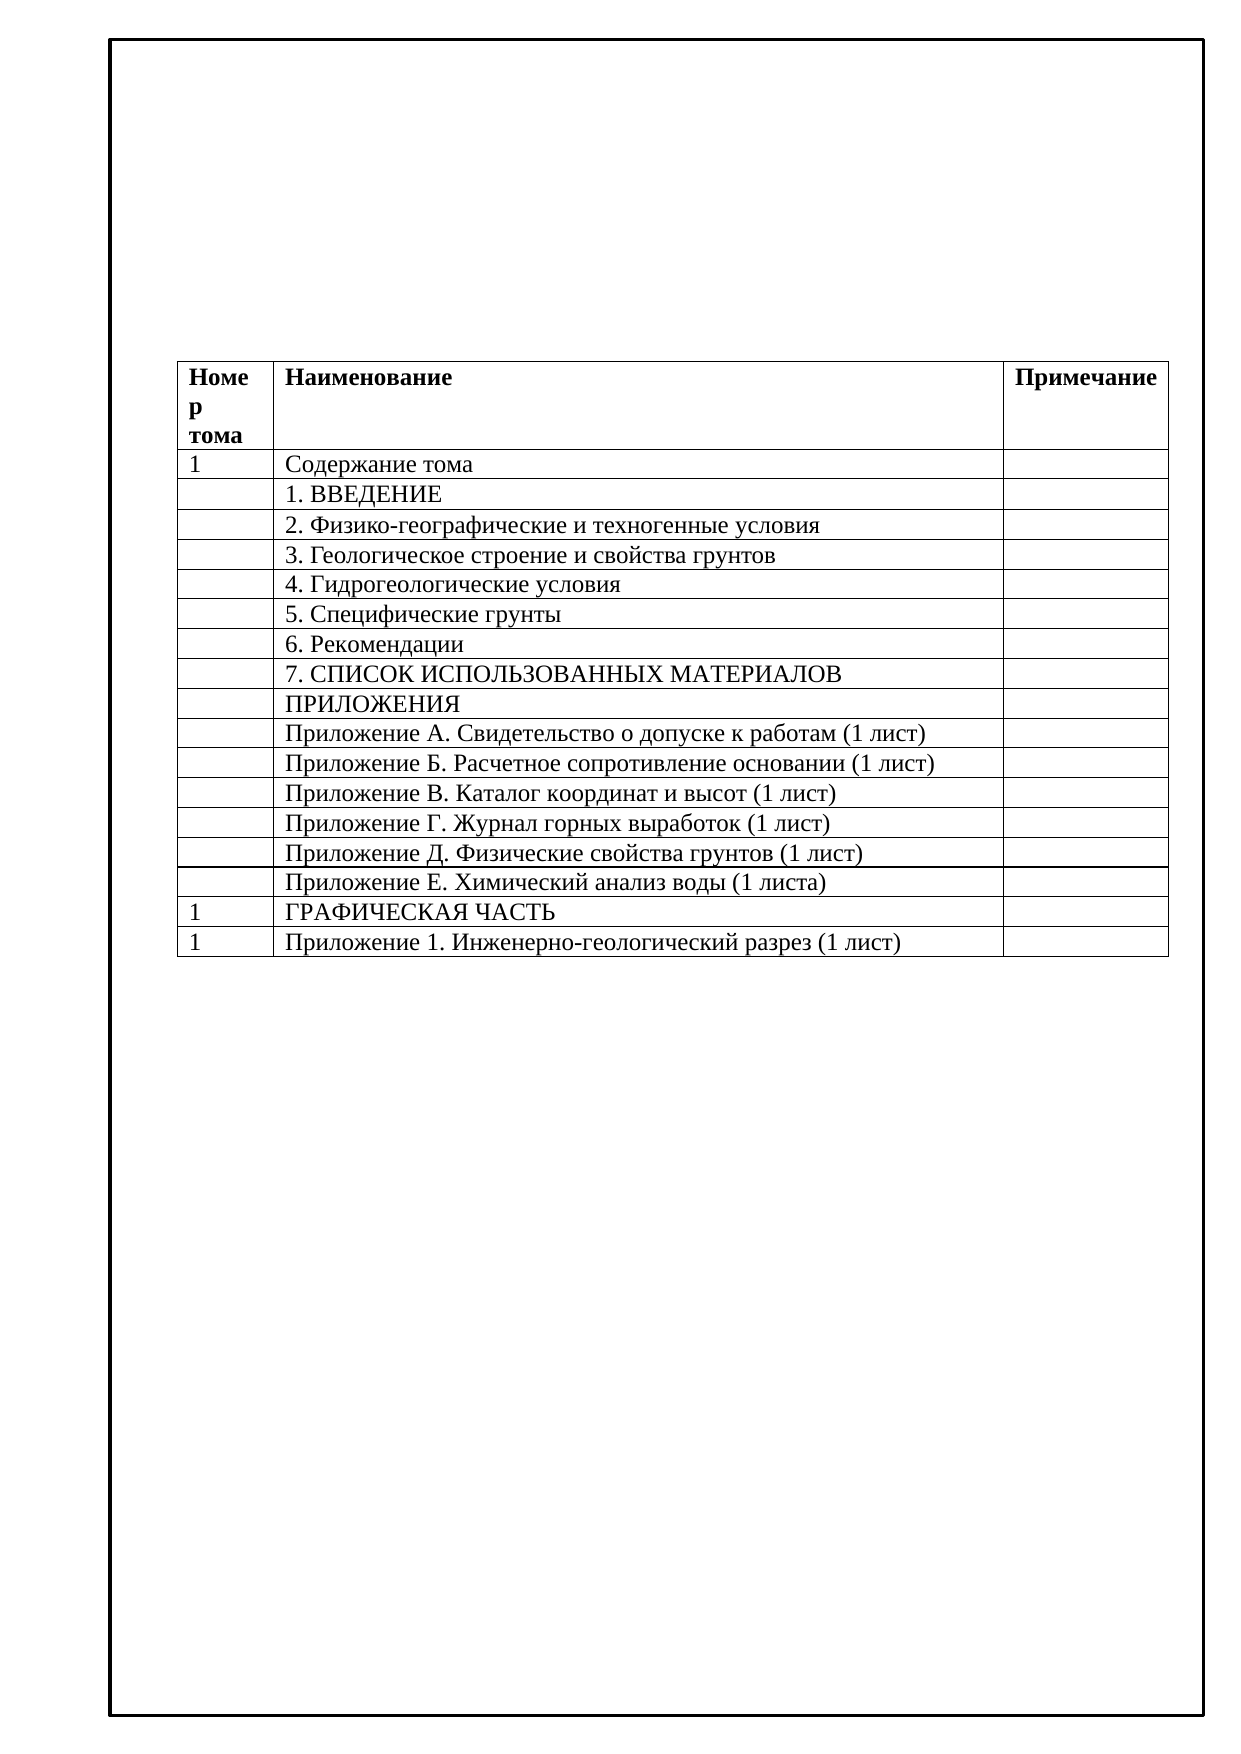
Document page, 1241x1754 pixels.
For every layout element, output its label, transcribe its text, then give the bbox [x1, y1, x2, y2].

table_cell Приложение В. Каталог координат и высот (1 лист) [274, 778, 1003, 807]
table_cell 7. СПИСОК ИСПОЛЬЗОВАННЫХ МАТЕРИАЛОВ [274, 659, 1003, 688]
table_cell 4. Гидрогеологические условия [274, 570, 1003, 598]
table_cell ГРАФИЧЕСКАЯ ЧАСТЬ [274, 897, 1003, 926]
table_cell [1004, 629, 1168, 658]
table_header Наименование [274, 362, 1003, 448]
table_cell 2. Физико-географические и техногенные условия [274, 510, 1003, 539]
table_cell Приложение Г. Журнал горных выработок (1 лист) [274, 808, 1003, 837]
table_cell [178, 719, 273, 747]
table_cell 1 [178, 927, 273, 956]
table_cell [1004, 778, 1168, 807]
table_cell 1 [178, 450, 273, 478]
table_cell [1004, 659, 1168, 688]
table_cell [1004, 719, 1168, 747]
table_cell [178, 689, 273, 717]
table_cell 1 [178, 897, 273, 926]
table_cell [1004, 927, 1168, 956]
table_cell [1004, 868, 1168, 896]
table_cell [1004, 570, 1168, 598]
table_cell [178, 659, 273, 688]
table_cell 5. Специфические грунты [274, 599, 1003, 628]
table_cell [178, 838, 273, 866]
table_header Номер тома [178, 362, 273, 448]
table_cell 6. Рекомендации [274, 629, 1003, 658]
table_cell [1004, 479, 1168, 509]
table_cell [1004, 450, 1168, 478]
table_cell [1004, 599, 1168, 628]
table_cell Приложение А. Свидетельство о допуске к работам (1 лист) [274, 719, 1003, 747]
table_cell [1004, 838, 1168, 866]
table_cell ПРИЛОЖЕНИЯ [274, 689, 1003, 717]
table_cell [178, 629, 273, 658]
table_header Примечание [1004, 362, 1168, 448]
table_cell [1004, 510, 1168, 539]
table_cell [1004, 808, 1168, 837]
table_cell [178, 868, 273, 896]
table_cell [178, 748, 273, 777]
table_cell [1004, 748, 1168, 777]
table_cell Приложение Д. Физические свойства грунтов (1 лист) [274, 838, 1003, 866]
table_cell Приложение Е. Химический анализ воды (1 листа) [274, 868, 1003, 896]
table_cell [178, 479, 273, 509]
table_cell Приложение Б. Расчетное сопротивление основании (1 лист) [274, 748, 1003, 777]
table_cell [178, 570, 273, 598]
table_cell [1004, 689, 1168, 717]
table_cell 3. Геологическое строение и свойства грунтов [274, 540, 1003, 568]
table_cell [178, 540, 273, 568]
table_cell [178, 599, 273, 628]
table_cell Приложение 1. Инженерно-геологический разрез (1 лист) [274, 927, 1003, 956]
table_cell [178, 808, 273, 837]
table_cell Содержание тома [274, 450, 1003, 478]
table_cell [1004, 540, 1168, 568]
table_cell [1004, 897, 1168, 926]
table_cell [178, 778, 273, 807]
table_cell [178, 510, 273, 539]
table_cell 1. ВВЕДЕНИЕ [274, 479, 1003, 509]
